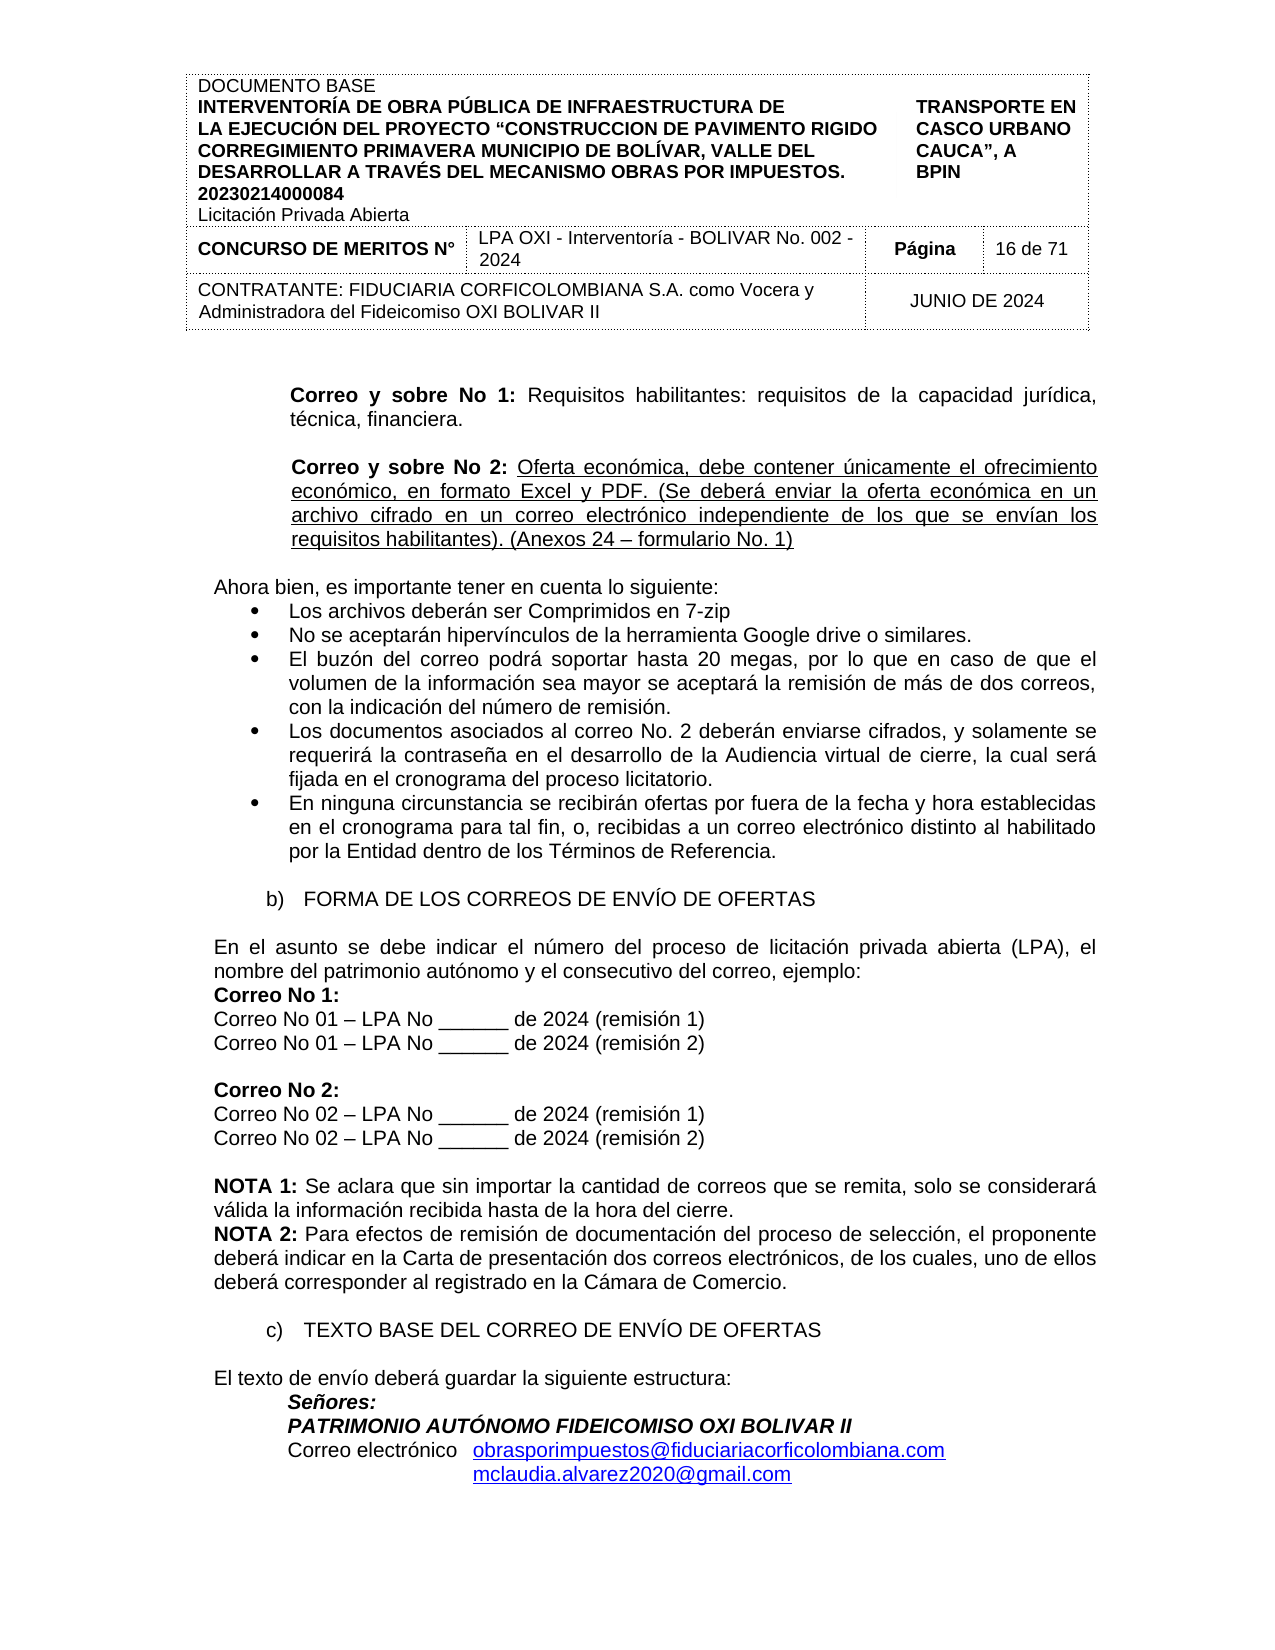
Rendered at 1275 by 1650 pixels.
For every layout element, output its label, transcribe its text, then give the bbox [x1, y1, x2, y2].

text En el asunto se debe indicar el número del proceso de licitación privada abierta (LPA), el nombre del patrimonio autónomo y el consecutivo del correo, ejemplo: [213, 934, 1098, 982]
text Señores: [287, 1390, 1098, 1414]
text Correo No 01 – LPA No ______ de 2024 (remisión 1) [213, 1006, 1098, 1030]
text Correo No 02 – LPA No ______ de 2024 (remisión 1) [213, 1102, 1098, 1126]
text El texto de envío deberá guardar la siguiente estructura: [213, 1366, 1098, 1390]
text PATRIMONIO AUTÓNOMO FIDEICOMISO OXI BOLIVAR II [287, 1414, 1098, 1438]
text Ahora bien, es importante tener en cuenta lo siguiente: [213, 575, 1098, 599]
text NOTA 2: Para efectos de remisión de documentación del proceso de selección, el proponente deberá indicar en la Carta de presentación dos correos electrónicos, de los cuales, uno de ellos deberá corresponder al registrado en la Cámara de Comercio. [213, 1222, 1098, 1294]
text mclaudia.alvarez2020@gmail.com [435, 1462, 1098, 1486]
list Los documentos asociados al correo No. 2 deberán enviarse cifrados, y solamente se requerirá la contraseña en el desarrollo de la Audiencia virtual de cierre, la cual será fijada en el cronograma del proceso licitatorio. [251, 719, 1098, 791]
text Correo electrónico obrasporimpuestos@fiduciariacorficolombiana.com [287, 1438, 1098, 1462]
list FORMA DE LOS CORREOS DE ENVÍO DE OFERTAS [266, 887, 1098, 911]
text Correo y sobre No 2: Oferta económica, debe contener únicamente el ofrecimiento económico, en formato Excel y PDF. (Se deberá enviar la oferta económica en un archivo cifrado en un correo electrónico independiente de los que se envían los requisitos habilitantes). (Anexos 24 – formulario No. 1) [291, 455, 1098, 500]
list Los archivos deberán ser Comprimidos en 7-zip [251, 599, 1098, 623]
text Correo No 01 – LPA No ______ de 2024 (remisión 2) [213, 1030, 1098, 1054]
text NOTA 1: Se aclara que sin importar la cantidad de correos que se remita, solo se considerará válida la información recibida hasta de la hora del cierre. [213, 1174, 1098, 1222]
list En ninguna circunstancia se recibirán ofertas por fuera de la fecha y hora establecidas en el cronograma para tal fin, o, recibidas a un correo electrónico distinto al habilitado por la Entidad dentro de los Términos de Referencia. [251, 791, 1098, 863]
list El buzón del correo podrá soportar hasta 20 megas, por lo que en caso de que el volumen de la información sea mayor se aceptará la remisión de más de dos correos, con la indicación del número de remisión. [251, 647, 1098, 719]
list TEXTO BASE DEL CORREO DE ENVÍO DE OFERTAS [266, 1318, 1098, 1342]
list Correo y sobre No 1: Requisitos habilitantes: requisitos de la capacidad jurídica, técnica, financiera. [290, 383, 1098, 431]
list No se aceptarán hipervínculos de la herramienta Google drive o similares. [251, 623, 1098, 647]
text Correo No 2: [213, 1078, 1098, 1102]
text Correo y sobre No 2: Oferta económica, debe contener únicamente el ofrecimiento económico, en formato Excel y PDF. (Se deberá enviar la oferta económica en un archivo cifrado en un correo electrónico independiente de los que se envían los requisitos habilitantes). (Anexos 24 – formulario No. 1) [291, 501, 1098, 524]
text Correo No 02 – LPA No ______ de 2024 (remisión 2) [213, 1126, 1098, 1150]
text Correo No 1: [213, 982, 1098, 1006]
text Correo y sobre No 2: Oferta económica, debe contener únicamente el ofrecimiento económico, en formato Excel y PDF. (Se deberá enviar la oferta económica en un archivo cifrado en un correo electrónico independiente de los que se envían los requisitos habilitantes). (Anexos 24 – formulario No. 1) [291, 525, 1098, 551]
